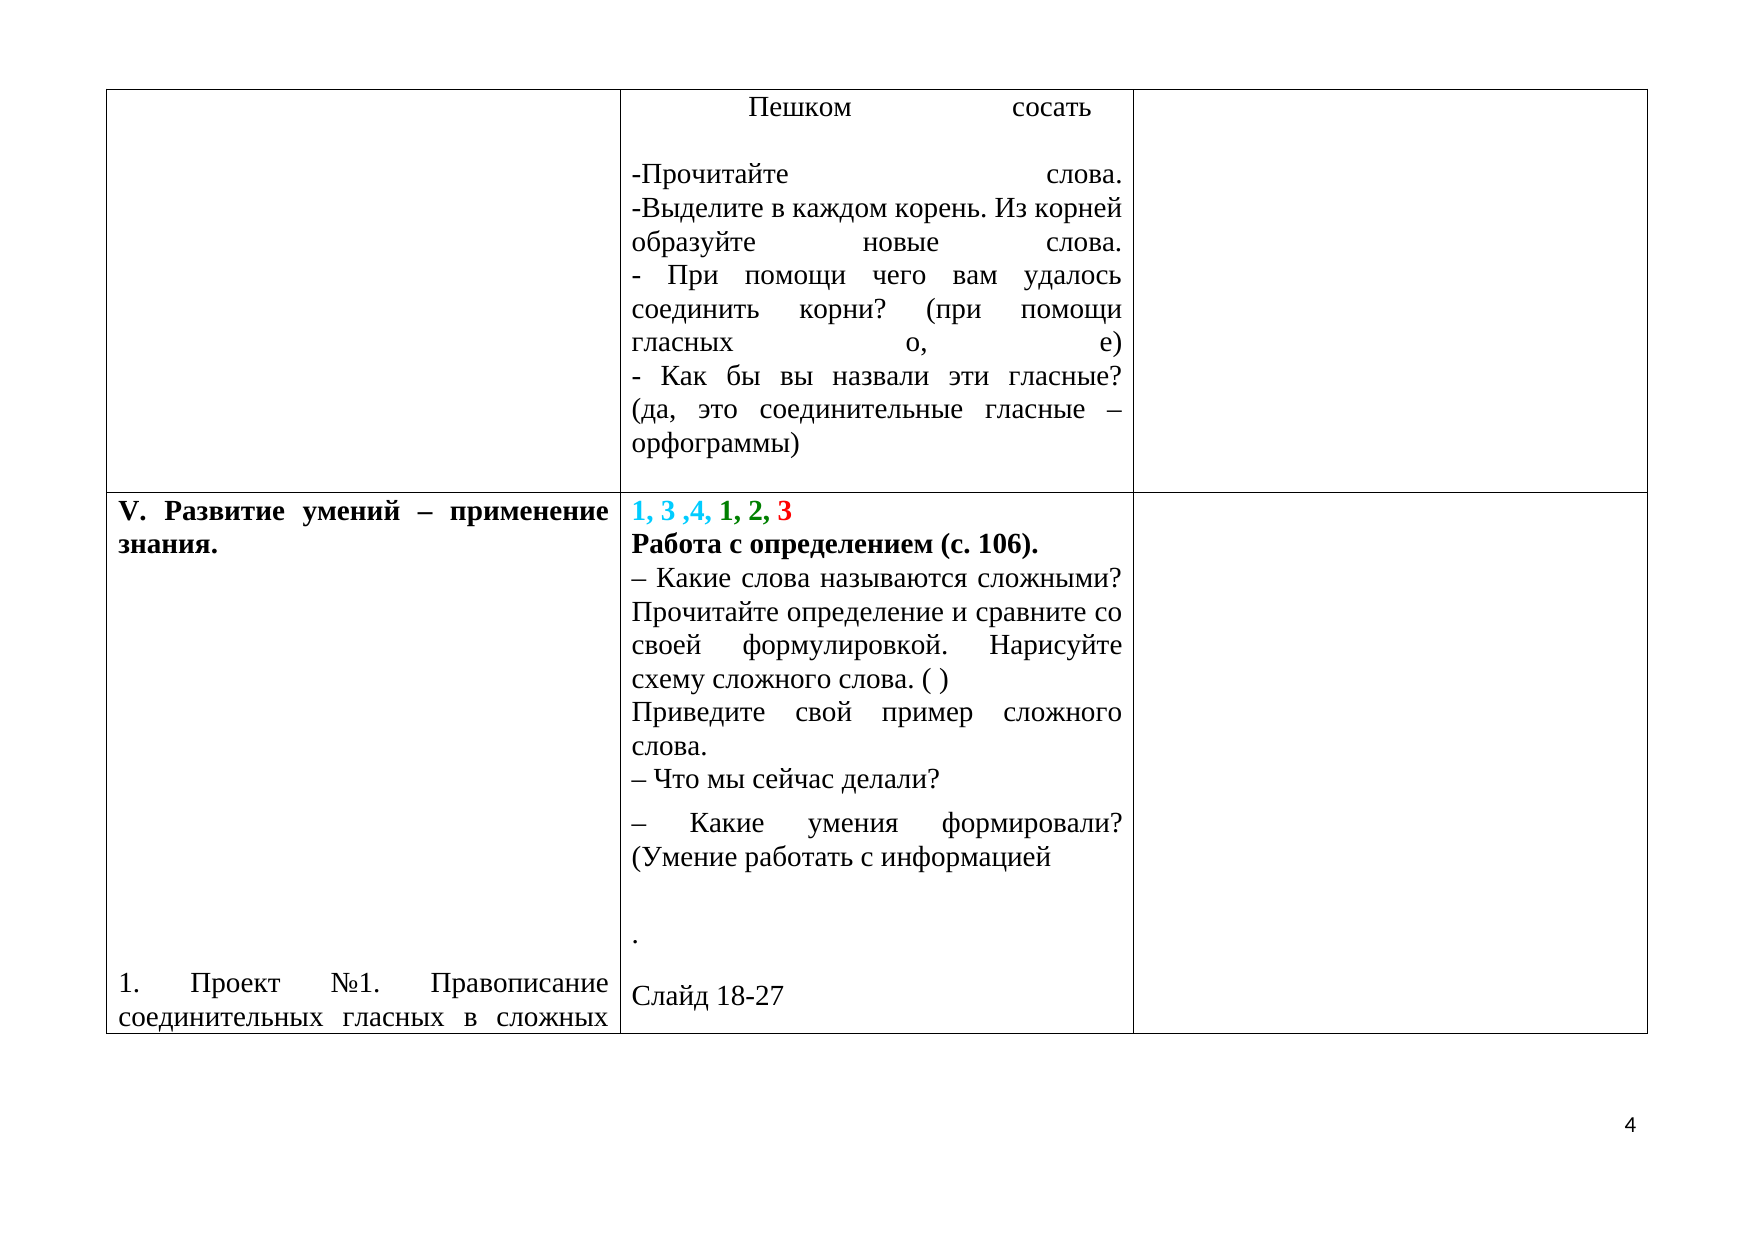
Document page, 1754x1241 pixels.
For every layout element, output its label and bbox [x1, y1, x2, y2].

table_cell [107, 493, 620, 1033]
table_cell [107, 90, 620, 492]
table_cell [621, 493, 1133, 1033]
table_cell [1134, 90, 1647, 492]
table_cell [1134, 493, 1647, 1033]
table_cell [621, 90, 1133, 492]
